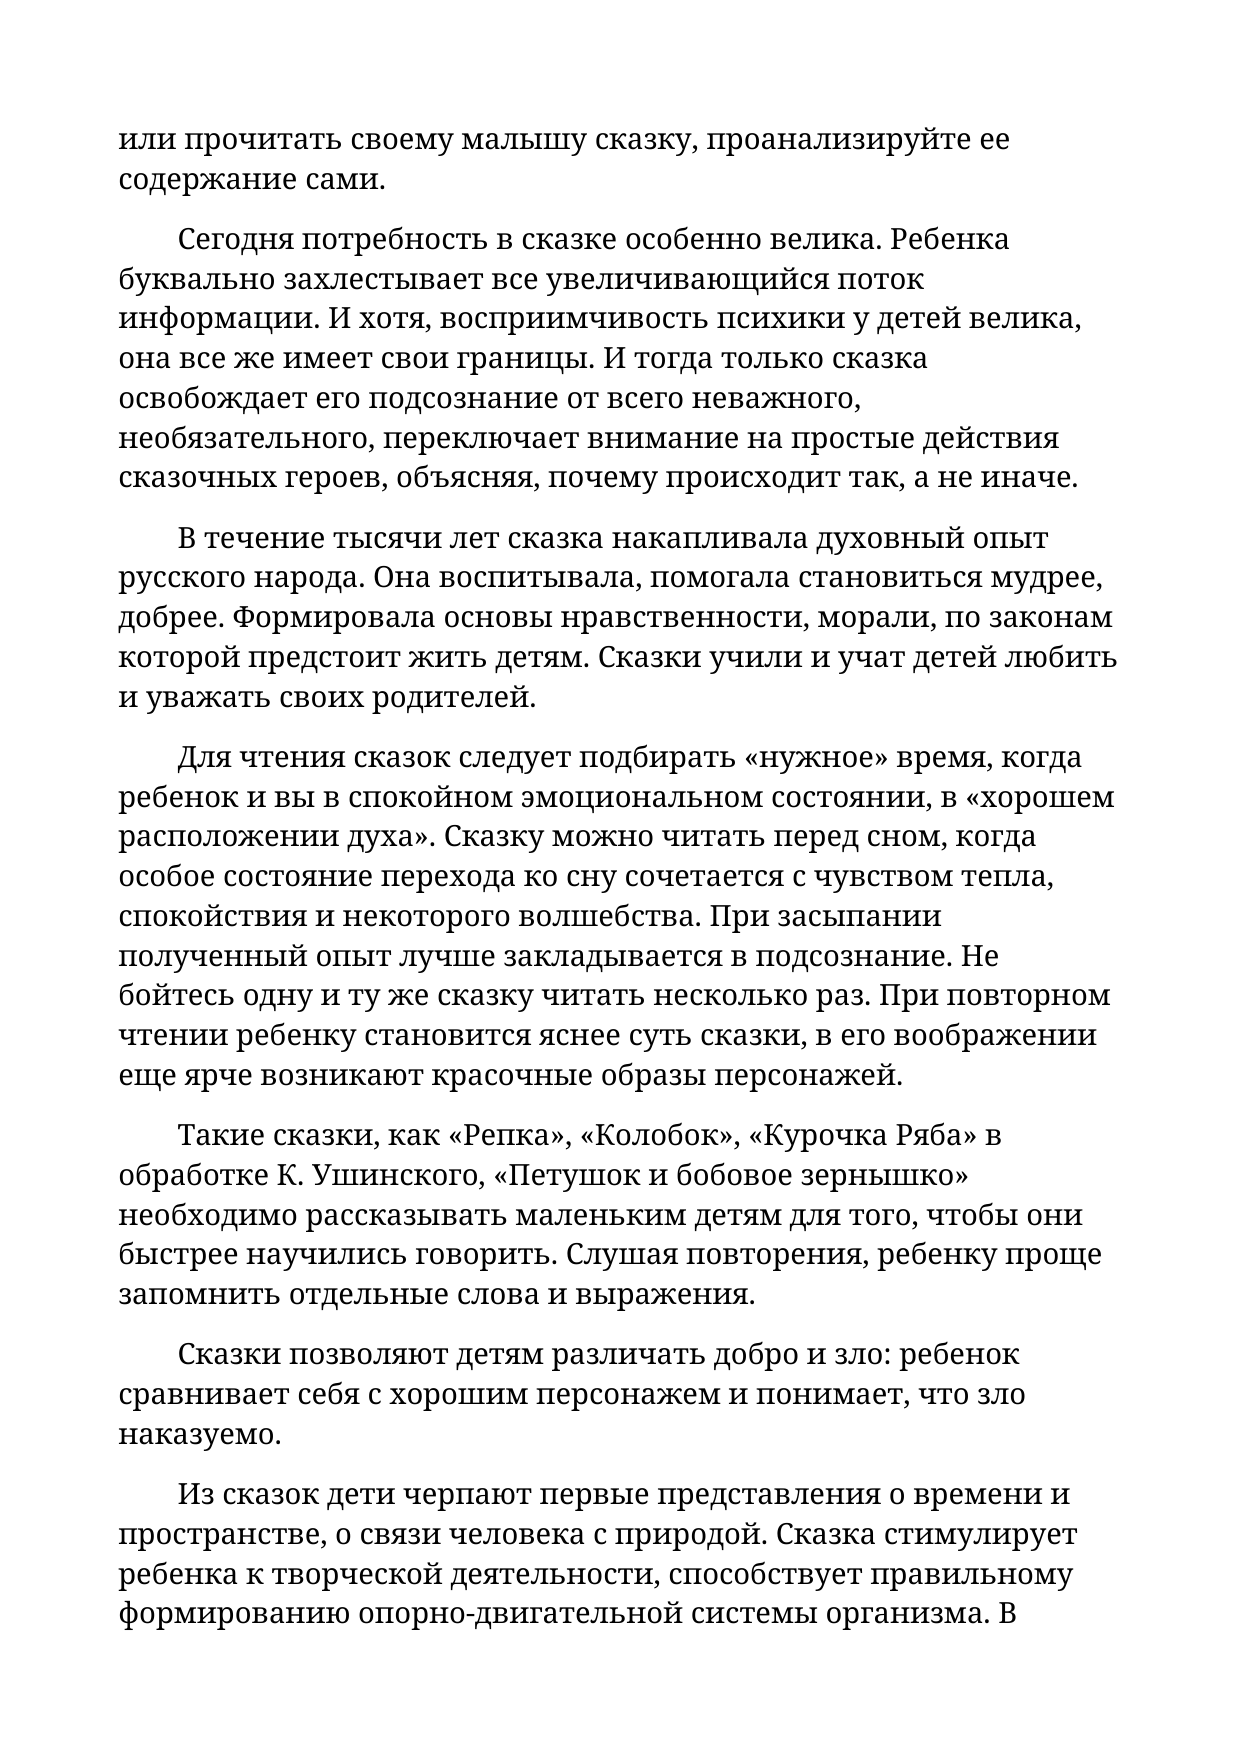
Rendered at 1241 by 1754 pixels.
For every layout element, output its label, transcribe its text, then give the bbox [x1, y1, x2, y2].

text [118, 1473, 1122, 1632]
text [118, 118, 1122, 198]
text В течение тысячи лет сказка накапливала духовный опыт русского народа. Она воспитывала, помогала становиться мудрее, добрее. Формировала основы нравственности, морали, по законам которой предстоит жить детям. Сказки учили и учат детей любить и уважать своих родителей. [118, 517, 1122, 716]
text Такие сказки, как «Репка», «Колобок», «Курочка Ряба» в обработке К. Ушинского, «Петушок и бобовое зернышко» необходимо рассказывать маленьким детям для того, чтобы они быстрее научились говорить. Слушая повторения, ребенку проще запомнить отдельные слова и выражения. [118, 1114, 1122, 1313]
text Для чтения сказок следует подбирать «нужное» время, когда ребенок и вы в спокойном эмоциональном состоянии, в «хорошем расположении духа». Сказку можно читать перед сном, когда особое состояние перехода ко сну сочетается с чувством тепла, спокойствия и некоторого волшебства. При засыпании полученный опыт лучше закладывается в подсознание. Не бойтесь одну и ту же сказку читать несколько раз. При повторном чтении ребенку становится яснее суть сказки, в его воображении еще ярче возникают красочные образы персонажей. [118, 736, 1122, 1093]
text Сказки позволяют детям различать добро и зло: ребенок сравнивает себя с хорошим персонажем и понимает, что зло наказуемо. [118, 1334, 1122, 1453]
text Сегодня потребность в сказке особенно велика. Ребенка буквально захлестывает все увеличивающийся поток информации. И хотя, восприимчивость психики у детей велика, она все же имеет свои границы. И тогда только сказка освобождает его подсознание от всего неважного, необязательного, переключает внимание на простые действия сказочных героев, объясняя, почему происходит так, а не иначе. [118, 218, 1122, 496]
